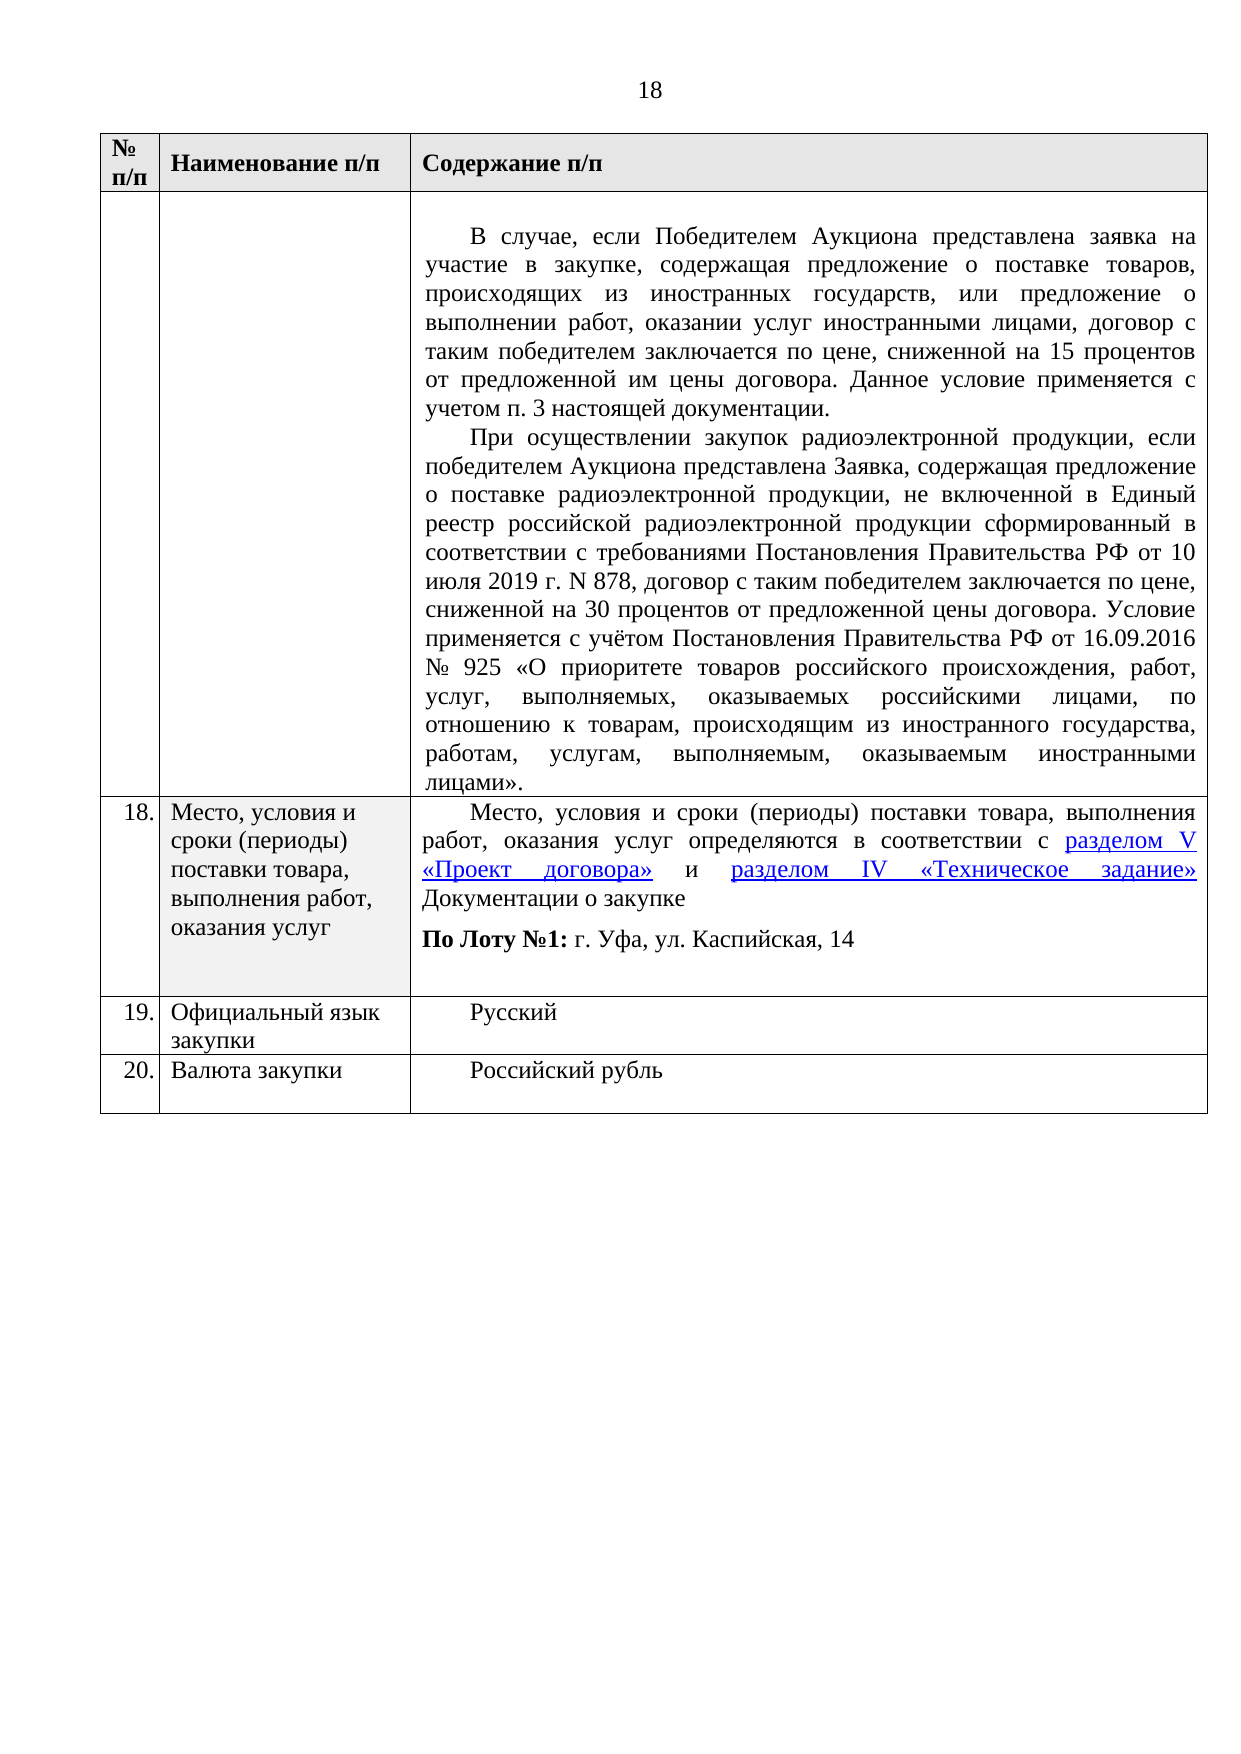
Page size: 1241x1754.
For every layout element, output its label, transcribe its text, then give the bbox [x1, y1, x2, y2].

table_cell [101, 1055, 159, 1113]
table_cell [101, 797, 159, 996]
table_cell [101, 192, 159, 796]
table_header № п/п [101, 134, 159, 191]
table_cell Российский рубль [411, 1055, 1207, 1113]
table_header Наименование п/п [160, 134, 410, 191]
table_cell Место, условия и сроки (периоды) поставки товара, выполнения работ, оказания услуг определяются в соответствии с разделом V «Проект договора» и разделом IV «Техническое задание» Документации о закупке По Лоту №1: г. Уфа, ул. Каспийская, 14 [411, 797, 1207, 996]
table_cell [101, 997, 159, 1054]
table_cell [411, 192, 1207, 796]
table_cell Место, условия и сроки (периоды) поставки товара, выполнения работ, оказания услуг [160, 797, 410, 996]
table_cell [160, 192, 410, 796]
table_cell Русский [411, 997, 1207, 1054]
table_cell Официальный язык закупки [160, 997, 410, 1054]
table_cell Валюта закупки [160, 1055, 410, 1113]
table_header Содержание п/п [411, 134, 1207, 191]
